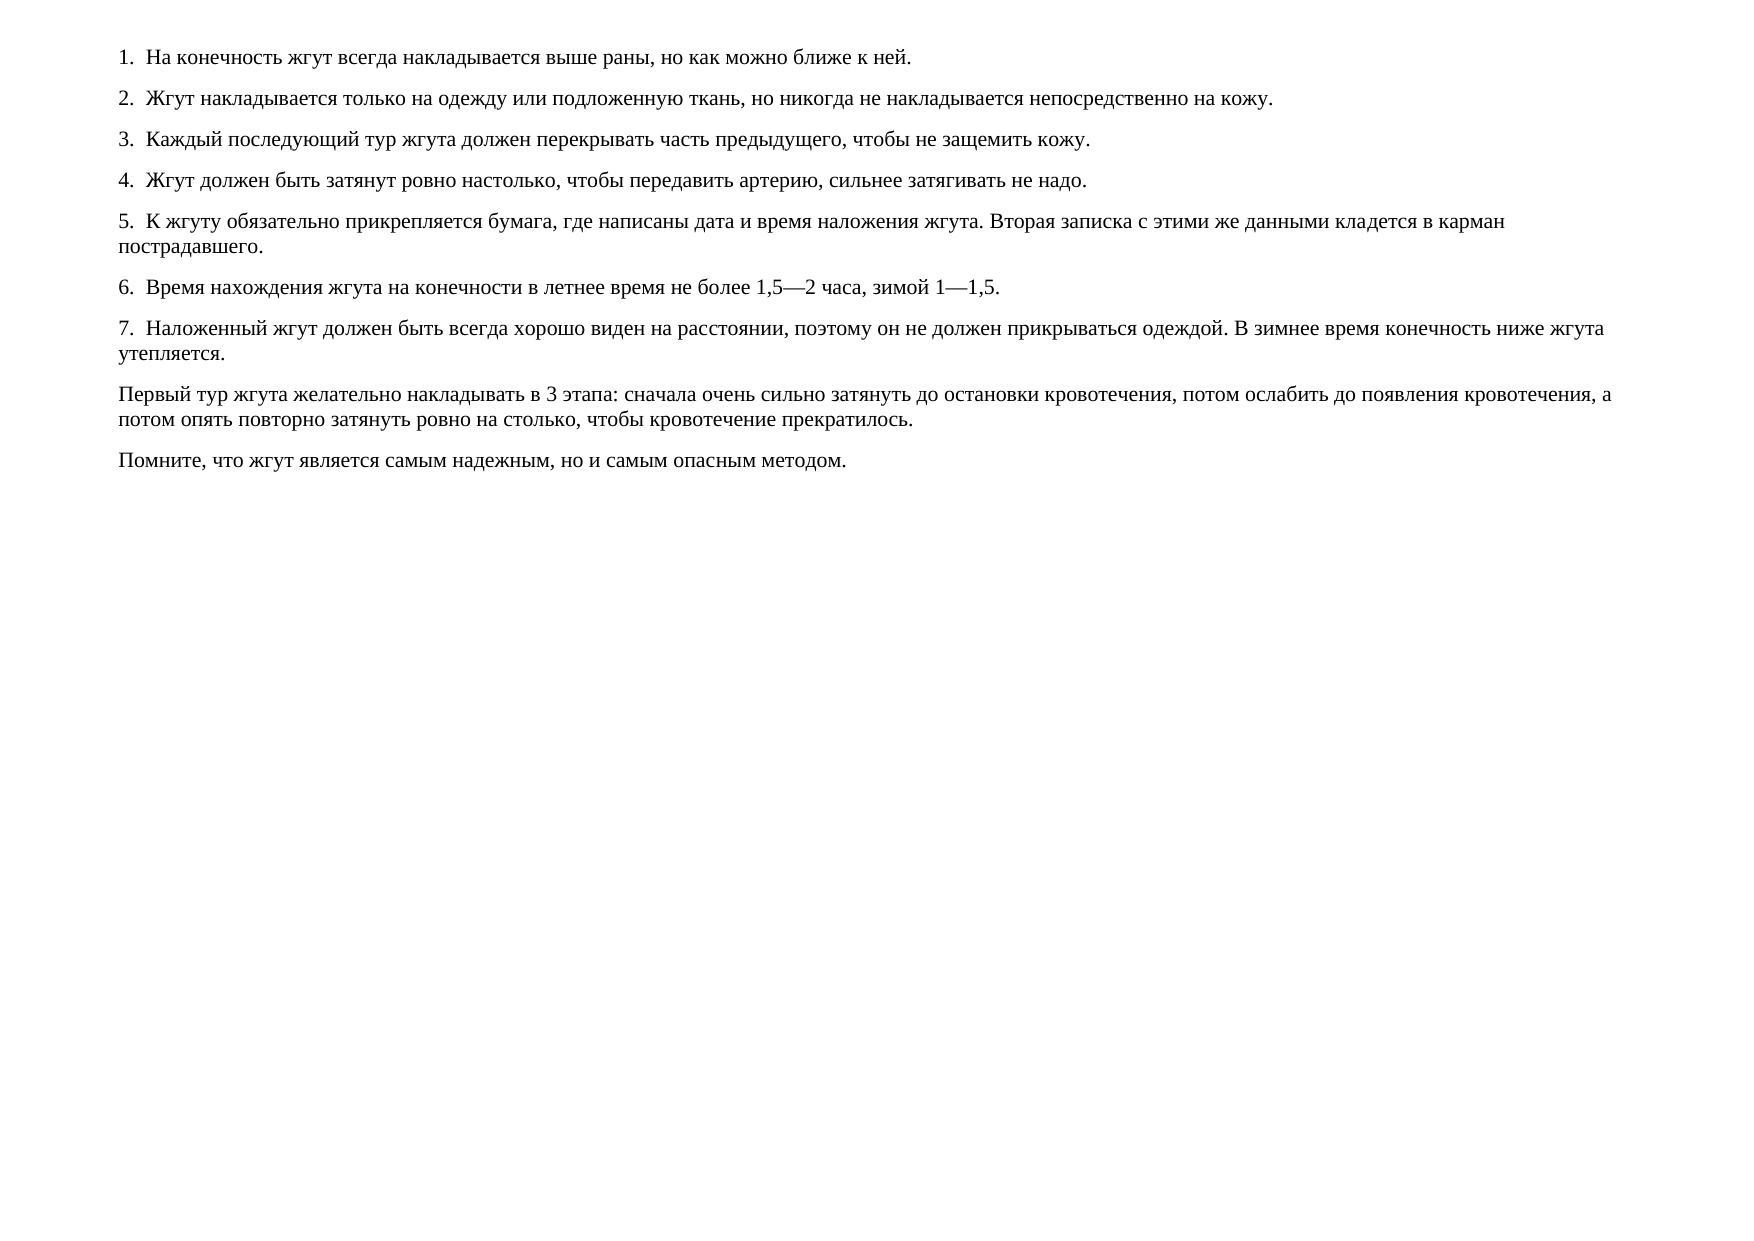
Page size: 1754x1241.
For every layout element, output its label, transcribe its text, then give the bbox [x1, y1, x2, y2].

text 7. Наложенный жгут должен быть всегда хорошо виден на расстоянии, поэтому он не должен прикрываться одеждой. В зимнее время конечность ниже жгута утепляется. [118, 314, 1636, 365]
text 1. На конечность жгут всегда накладывается выше раны, но как можно ближе к ней. [118, 44, 1636, 69]
text 6. Время нахождения жгута на конечности в летнее время не более 1,5—2 часа, зимой 1—1,5. [118, 274, 1636, 299]
text 5. К жгуту обязательно прикрепляется бумага, где написаны дата и время наложения жгута. Вторая записка с этими же данными кладется в карман пострадавшего. [118, 208, 1636, 258]
text 2. Жгут накладывается только на одежду или подложенную ткань, но никогда не накладывается непосредственно на кожу. [118, 85, 1636, 110]
text 3. Каждый последующий тур жгута должен перекрывать часть предыдущего, чтобы не защемить кожу. [118, 126, 1636, 151]
text Первый тур жгута желательно накладывать в 3 этапа: сначала очень сильно затянуть до остановки кровотечения, потом ослабить до появления кровотечения, а потом опять повторно затянуть ровно на столько, чтобы кровотечение прекратилось. [118, 381, 1636, 431]
text 4. Жгут должен быть затянут ровно настолько, чтобы передавить артерию, сильнее затягивать не надо. [118, 167, 1636, 192]
text Помните, что жгут является самым надежным, но и самым опасным методом. [118, 447, 1636, 472]
